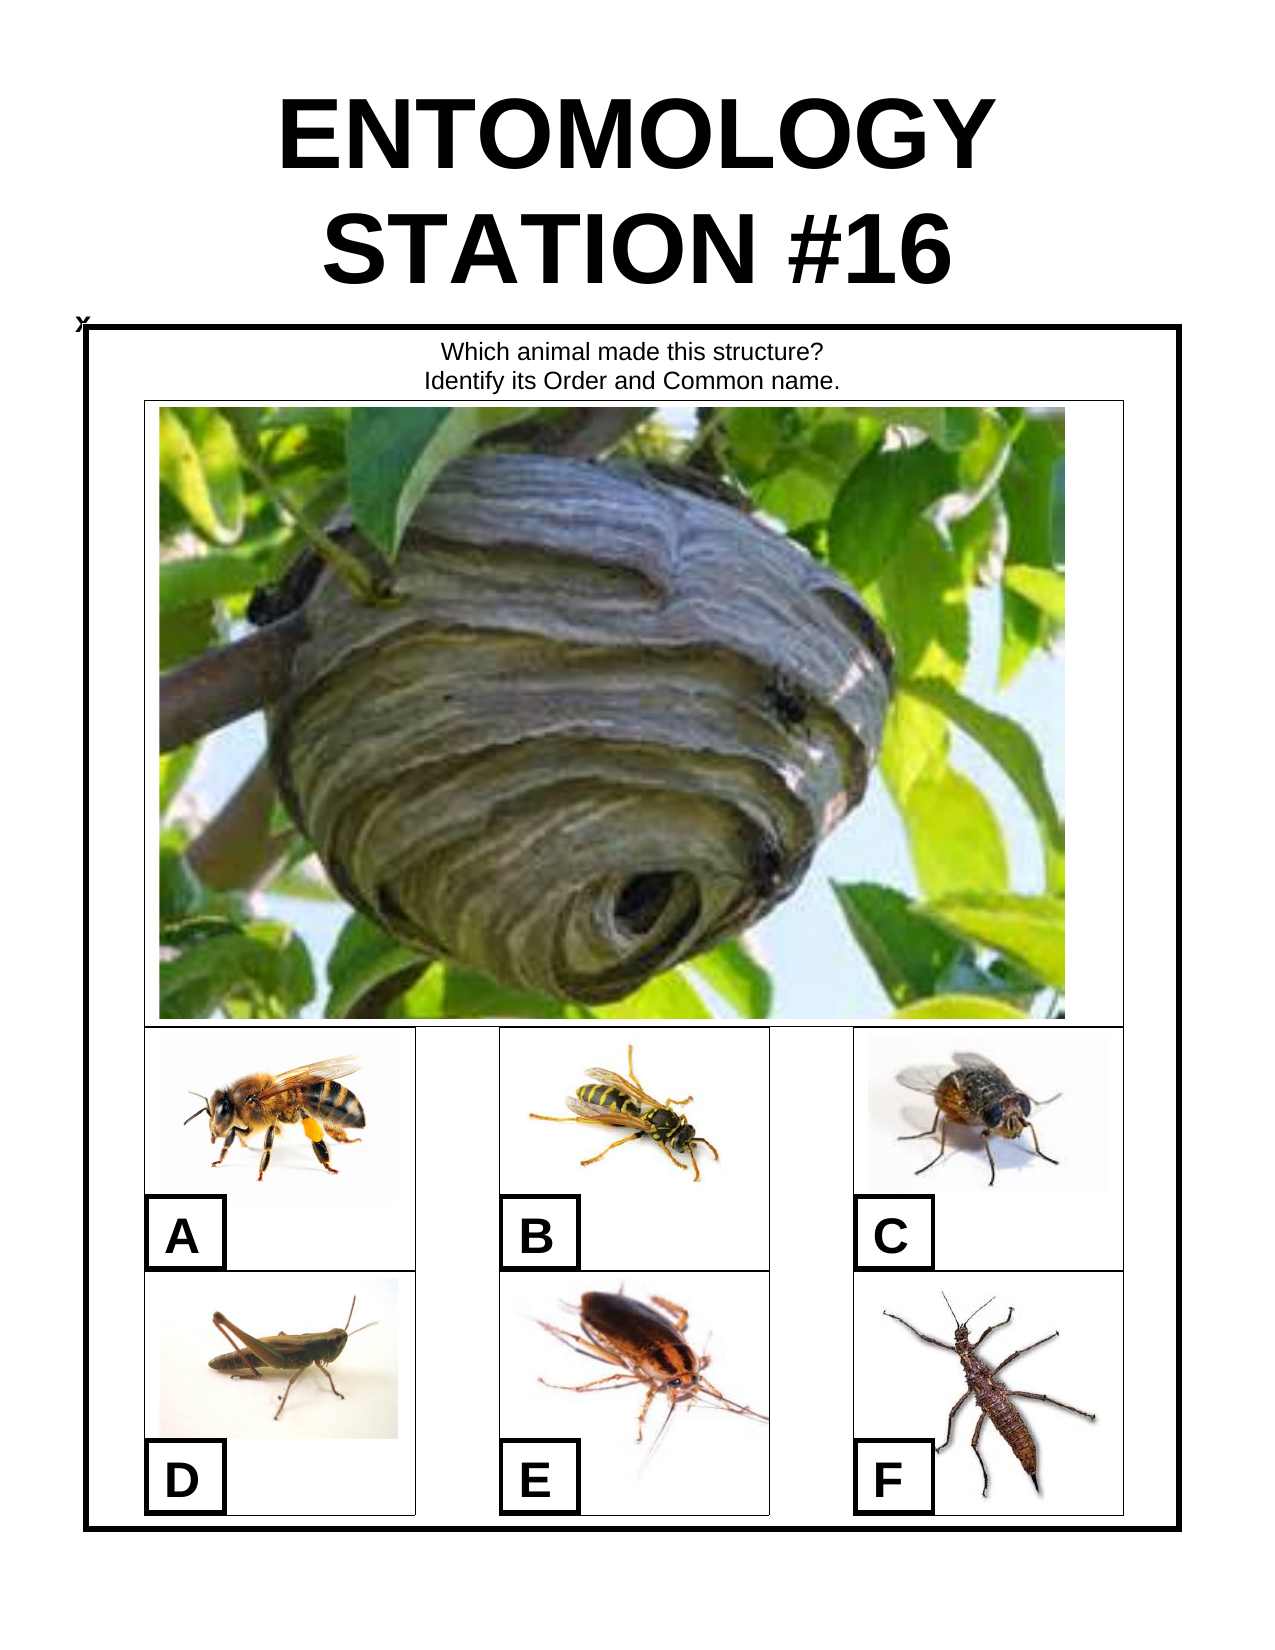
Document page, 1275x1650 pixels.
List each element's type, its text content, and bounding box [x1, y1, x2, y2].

text STATION #16 [75, 190, 1200, 305]
picture [159, 1278, 399, 1439]
text ENTOMOLOGY [75, 75, 1200, 190]
picture [159, 407, 1065, 1019]
text x [75, 305, 1200, 338]
picture [159, 1034, 399, 1205]
picture [513, 1278, 769, 1484]
picture [868, 1278, 1108, 1507]
picture [868, 1034, 1108, 1194]
picture [513, 1034, 753, 1203]
